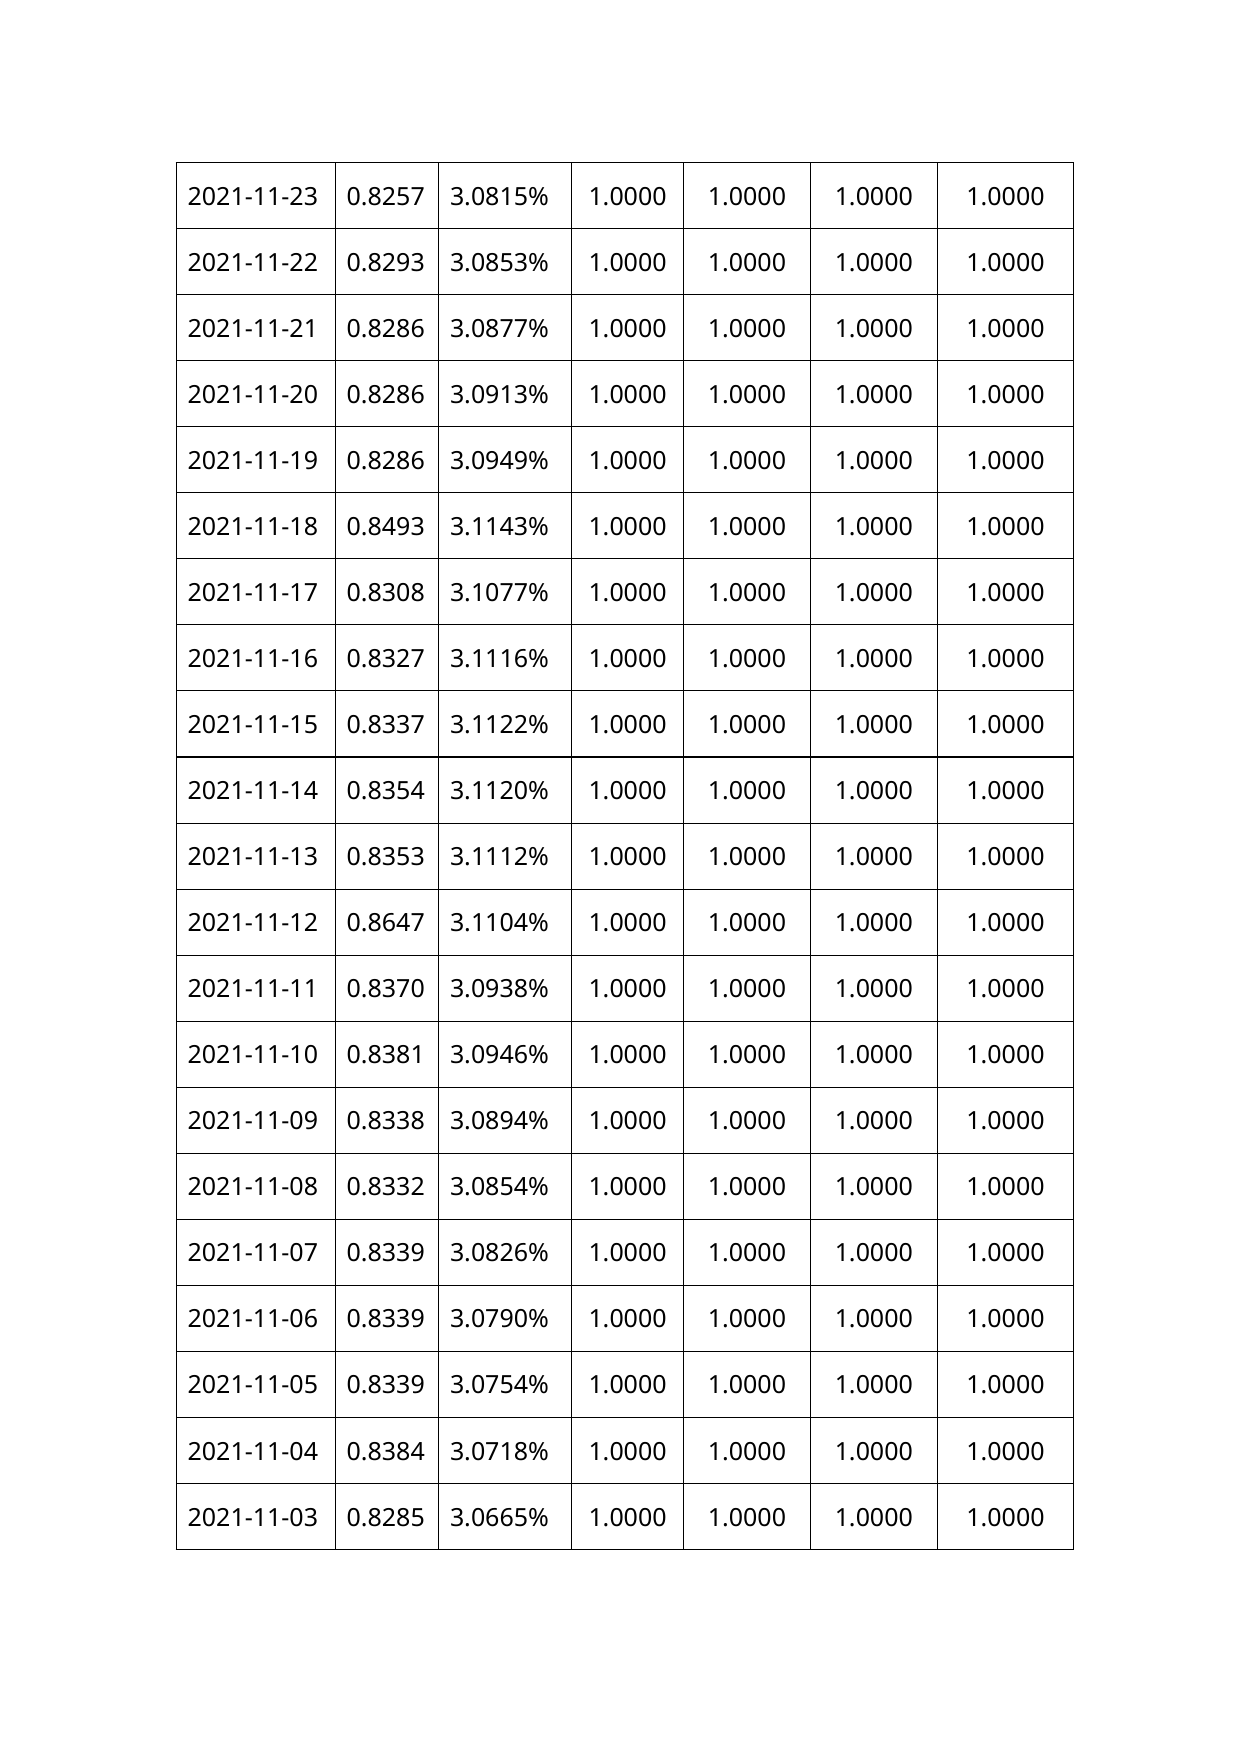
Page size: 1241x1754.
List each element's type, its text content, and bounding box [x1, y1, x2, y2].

table_cell 3.0877% [439, 295, 571, 360]
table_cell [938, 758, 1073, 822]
table_cell 1.0000 [938, 361, 1073, 426]
table_cell 3.1143% [439, 493, 571, 558]
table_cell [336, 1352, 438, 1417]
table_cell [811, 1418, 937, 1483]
table_cell 0.8257 [336, 163, 438, 228]
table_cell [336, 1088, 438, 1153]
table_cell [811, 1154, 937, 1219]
table_cell 1.0000 [684, 229, 810, 294]
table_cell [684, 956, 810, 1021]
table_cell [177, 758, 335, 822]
table_cell 2021-11-19 [177, 427, 335, 492]
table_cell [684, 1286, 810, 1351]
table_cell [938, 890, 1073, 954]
table_cell 3.0853% [439, 229, 571, 294]
table_cell 2021-11-16 [177, 625, 335, 690]
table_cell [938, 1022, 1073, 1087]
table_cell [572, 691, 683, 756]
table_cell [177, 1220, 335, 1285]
table_cell 1.0000 [684, 427, 810, 492]
table_cell 1.0000 [938, 163, 1073, 228]
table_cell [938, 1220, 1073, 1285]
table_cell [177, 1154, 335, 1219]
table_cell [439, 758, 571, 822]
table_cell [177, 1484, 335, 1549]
table_cell 1.0000 [811, 295, 937, 360]
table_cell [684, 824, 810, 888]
table_cell 1.0000 [938, 295, 1073, 360]
table_cell 1.0000 [684, 493, 810, 558]
table_cell 3.1116% [439, 625, 571, 690]
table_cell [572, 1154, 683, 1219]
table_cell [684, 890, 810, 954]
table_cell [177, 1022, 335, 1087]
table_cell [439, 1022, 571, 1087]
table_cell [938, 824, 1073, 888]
table_cell 1.0000 [938, 427, 1073, 492]
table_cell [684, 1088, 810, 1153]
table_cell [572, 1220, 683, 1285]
table_cell 1.0000 [572, 625, 683, 690]
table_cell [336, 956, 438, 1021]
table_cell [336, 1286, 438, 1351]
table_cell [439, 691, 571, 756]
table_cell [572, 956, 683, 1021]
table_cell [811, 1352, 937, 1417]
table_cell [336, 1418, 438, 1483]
table_cell 1.0000 [811, 163, 937, 228]
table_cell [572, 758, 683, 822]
table_cell 1.0000 [811, 559, 937, 624]
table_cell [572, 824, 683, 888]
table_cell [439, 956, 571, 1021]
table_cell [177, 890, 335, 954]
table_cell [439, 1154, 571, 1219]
table_cell 1.0000 [572, 559, 683, 624]
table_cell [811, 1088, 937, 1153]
table_cell 1.0000 [811, 229, 937, 294]
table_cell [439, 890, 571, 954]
table_cell 1.0000 [684, 361, 810, 426]
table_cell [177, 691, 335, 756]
table_cell 0.8286 [336, 427, 438, 492]
table_cell 0.8286 [336, 361, 438, 426]
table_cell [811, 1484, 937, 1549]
table_cell 0.8286 [336, 295, 438, 360]
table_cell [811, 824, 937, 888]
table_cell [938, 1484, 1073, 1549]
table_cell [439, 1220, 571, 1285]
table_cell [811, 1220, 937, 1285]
table_cell 1.0000 [811, 493, 937, 558]
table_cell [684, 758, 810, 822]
table_cell 1.0000 [572, 427, 683, 492]
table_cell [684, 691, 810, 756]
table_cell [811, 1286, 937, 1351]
table_cell 3.1077% [439, 559, 571, 624]
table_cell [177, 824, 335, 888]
table_cell 1.0000 [572, 493, 683, 558]
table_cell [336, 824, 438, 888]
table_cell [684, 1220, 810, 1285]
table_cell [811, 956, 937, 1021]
table_cell 2021-11-20 [177, 361, 335, 426]
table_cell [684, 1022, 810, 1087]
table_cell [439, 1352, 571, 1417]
table_cell 1.0000 [684, 295, 810, 360]
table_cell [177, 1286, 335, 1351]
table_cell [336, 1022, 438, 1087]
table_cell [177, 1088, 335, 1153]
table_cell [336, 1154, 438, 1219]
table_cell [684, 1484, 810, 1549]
table_cell 0.8327 [336, 625, 438, 690]
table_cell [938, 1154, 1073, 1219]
table_cell 2021-11-17 [177, 559, 335, 624]
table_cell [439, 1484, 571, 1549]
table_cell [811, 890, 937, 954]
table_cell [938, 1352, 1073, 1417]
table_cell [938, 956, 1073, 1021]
table_cell 2021-11-18 [177, 493, 335, 558]
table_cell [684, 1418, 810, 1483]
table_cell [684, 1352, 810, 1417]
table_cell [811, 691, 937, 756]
table_cell 1.0000 [811, 361, 937, 426]
table_cell 1.0000 [572, 163, 683, 228]
table_cell 1.0000 [684, 625, 810, 690]
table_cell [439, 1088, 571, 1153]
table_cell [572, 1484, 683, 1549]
table_cell 1.0000 [572, 295, 683, 360]
table_cell 1.0000 [684, 163, 810, 228]
table_cell 1.0000 [572, 229, 683, 294]
table_cell 2021-11-23 [177, 163, 335, 228]
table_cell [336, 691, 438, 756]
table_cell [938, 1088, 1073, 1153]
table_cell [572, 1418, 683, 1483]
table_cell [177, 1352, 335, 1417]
table_cell 0.8308 [336, 559, 438, 624]
table_cell 3.0949% [439, 427, 571, 492]
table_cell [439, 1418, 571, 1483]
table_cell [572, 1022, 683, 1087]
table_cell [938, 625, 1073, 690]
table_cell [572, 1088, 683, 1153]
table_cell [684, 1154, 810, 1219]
table_cell 0.8293 [336, 229, 438, 294]
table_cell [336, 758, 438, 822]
table_cell 1.0000 [938, 229, 1073, 294]
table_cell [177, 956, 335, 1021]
table_cell 2021-11-21 [177, 295, 335, 360]
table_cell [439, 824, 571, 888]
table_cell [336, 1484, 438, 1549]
table_cell 2021-11-22 [177, 229, 335, 294]
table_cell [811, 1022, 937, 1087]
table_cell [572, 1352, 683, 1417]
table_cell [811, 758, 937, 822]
table_cell 1.0000 [938, 493, 1073, 558]
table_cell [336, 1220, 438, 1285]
table_cell 3.0815% [439, 163, 571, 228]
table_cell 0.8493 [336, 493, 438, 558]
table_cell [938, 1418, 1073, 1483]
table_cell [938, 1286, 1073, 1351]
table_cell 1.0000 [938, 559, 1073, 624]
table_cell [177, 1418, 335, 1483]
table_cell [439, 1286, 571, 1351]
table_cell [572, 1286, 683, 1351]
table_cell 1.0000 [811, 625, 937, 690]
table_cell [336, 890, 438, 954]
table_cell 1.0000 [684, 559, 810, 624]
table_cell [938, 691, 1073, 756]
table_cell 3.0913% [439, 361, 571, 426]
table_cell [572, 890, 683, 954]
table_cell 1.0000 [811, 427, 937, 492]
table_cell 1.0000 [572, 361, 683, 426]
